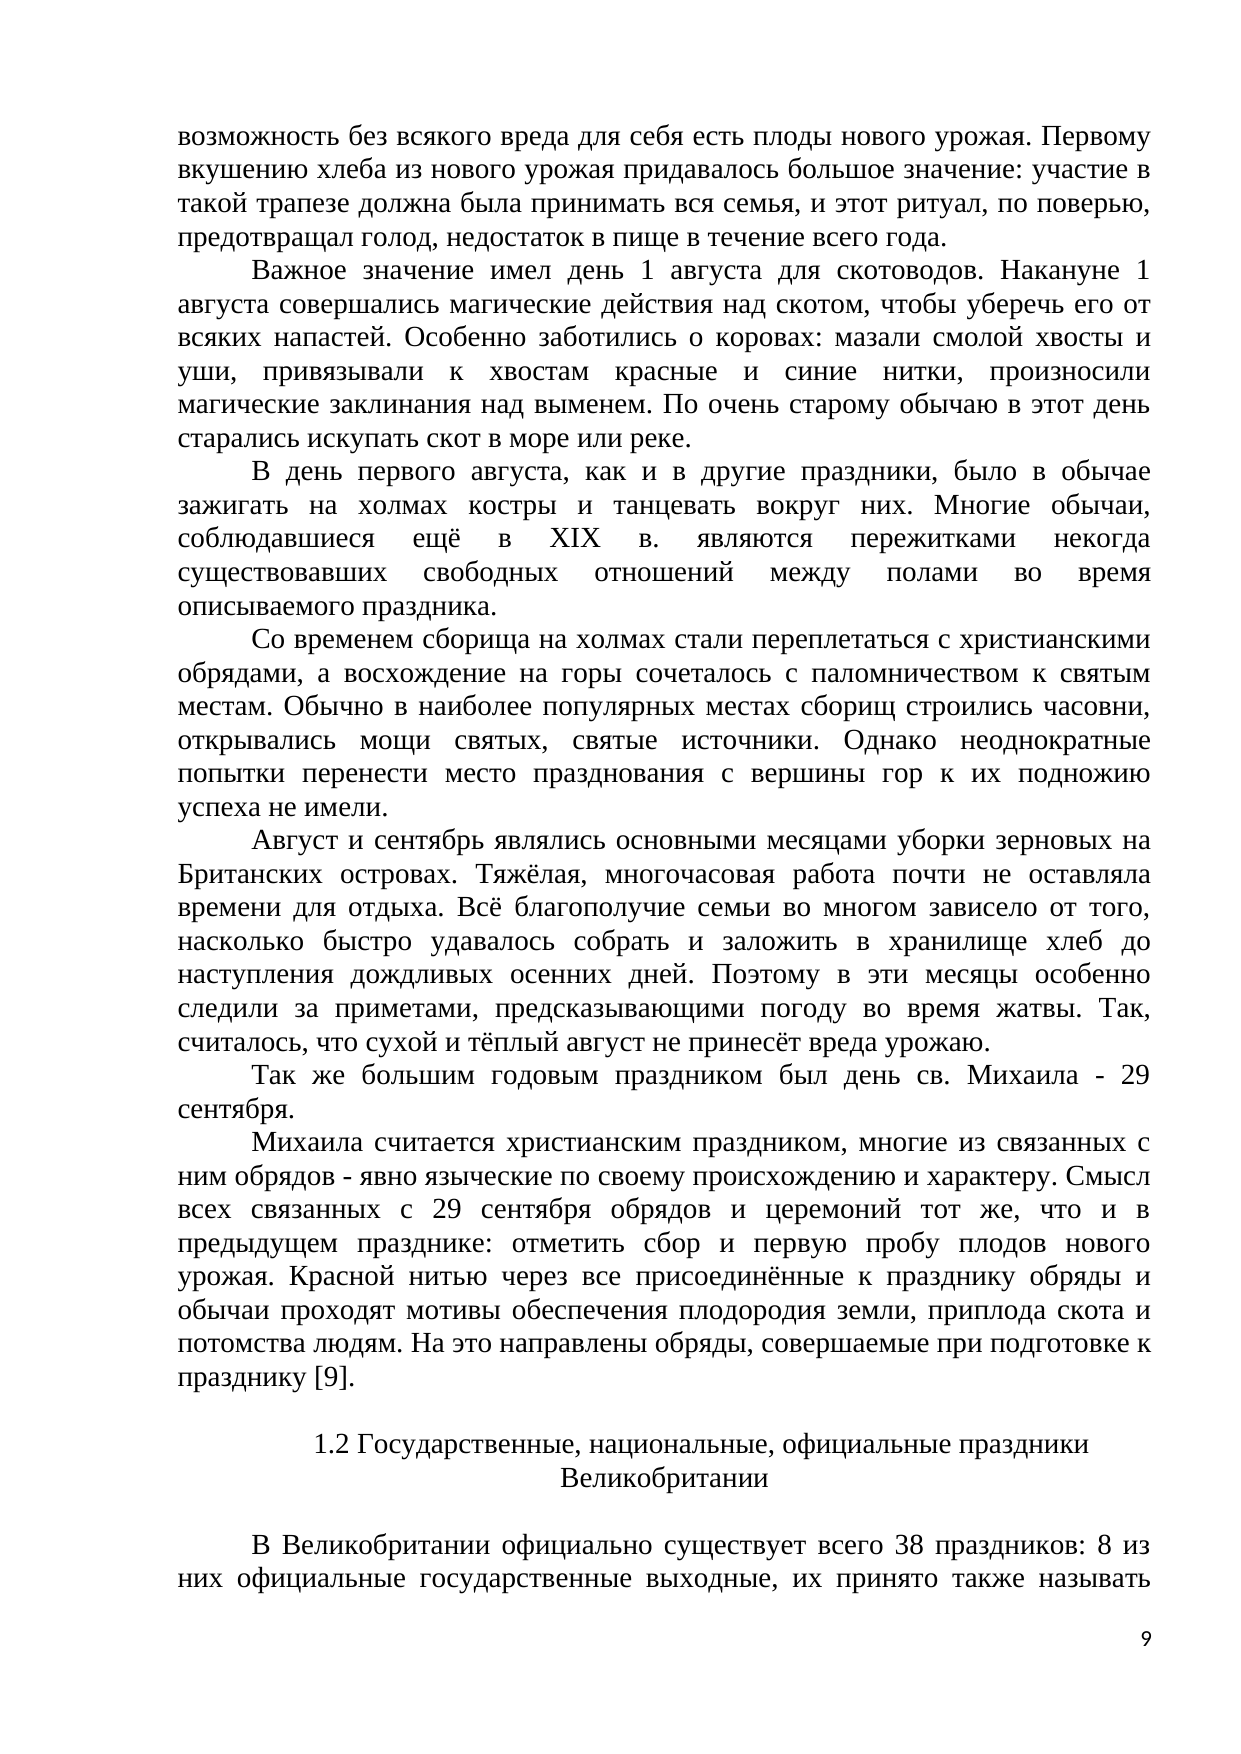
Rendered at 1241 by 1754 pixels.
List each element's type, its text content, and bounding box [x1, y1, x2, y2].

text Со временем сборища на холмах стали переплетаться с христианскими обрядами, а восхождение на горы сочеталось с паломничеством к святым местам. Обычно в наиболее популярных местах сборищ строились часовни, открывались мощи святых, святые источники. Однако неоднократные попытки перенести место празднования с вершины гор к их подножию успеха не имели. [177, 621, 1152, 822]
text Важное значение имел день 1 августа для скотоводов. Накануне 1 августа совершались магические действия над скотом, чтобы уберечь его от всяких напастей. Особенно заботились о коровах: мазали смолой хвосты и уши, привязывали к хвостам красные и синие нитки, произносили магические заклинания над выменем. По очень старому обычаю в этот день старались искупать скот в море или реке. [177, 252, 1152, 453]
text 1.2 Государственные, национальные, официальные праздники Великобритании [177, 1426, 1152, 1493]
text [177, 118, 1152, 252]
text В день первого августа, как и в другие праздники, было в обычае зажигать на холмах костры и танцевать вокруг них. Многие обычаи, соблюдавшиеся ещё в ХIX в. являются пережитками некогда существовавших свободных отношений между полами во время описываемого праздника. [177, 453, 1152, 621]
text Михаила считается христианским праздником, многие из связанных с ним обрядов - явно языческие по своему происхождению и характеру. Смысл всех связанных с 29 сентября обрядов и церемоний тот же, что и в предыдущем празднике: отметить сбор и первую пробу плодов нового урожая. Красной нитью через все присоединённые к празднику обряды и обычаи проходят мотивы обеспечения плодородия земли, приплода скота и потомства людям. На это направлены обряды, совершаемые при подготовке к празднику [9]. [177, 1124, 1152, 1393]
text Так же большим годовым праздником был день св. Михаила - 29 сентября. [177, 1057, 1152, 1124]
text Август и сентябрь являлись основными месяцами уборки зерновых на Британских островах. Тяжёлая, многочасовая работа почти не оставляла времени для отдыха. Всё благополучие семьи во многом зависело от того, насколько быстро удавалось собрать и заложить в хранилище хлеб до наступления дождливых осенних дней. Поэтому в эти месяцы особенно следили за приметами, предсказывающими погоду во время жатвы. Так, считалось, что сухой и тёплый август не принесёт вреда урожаю. [177, 822, 1152, 1057]
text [177, 1527, 1152, 1594]
